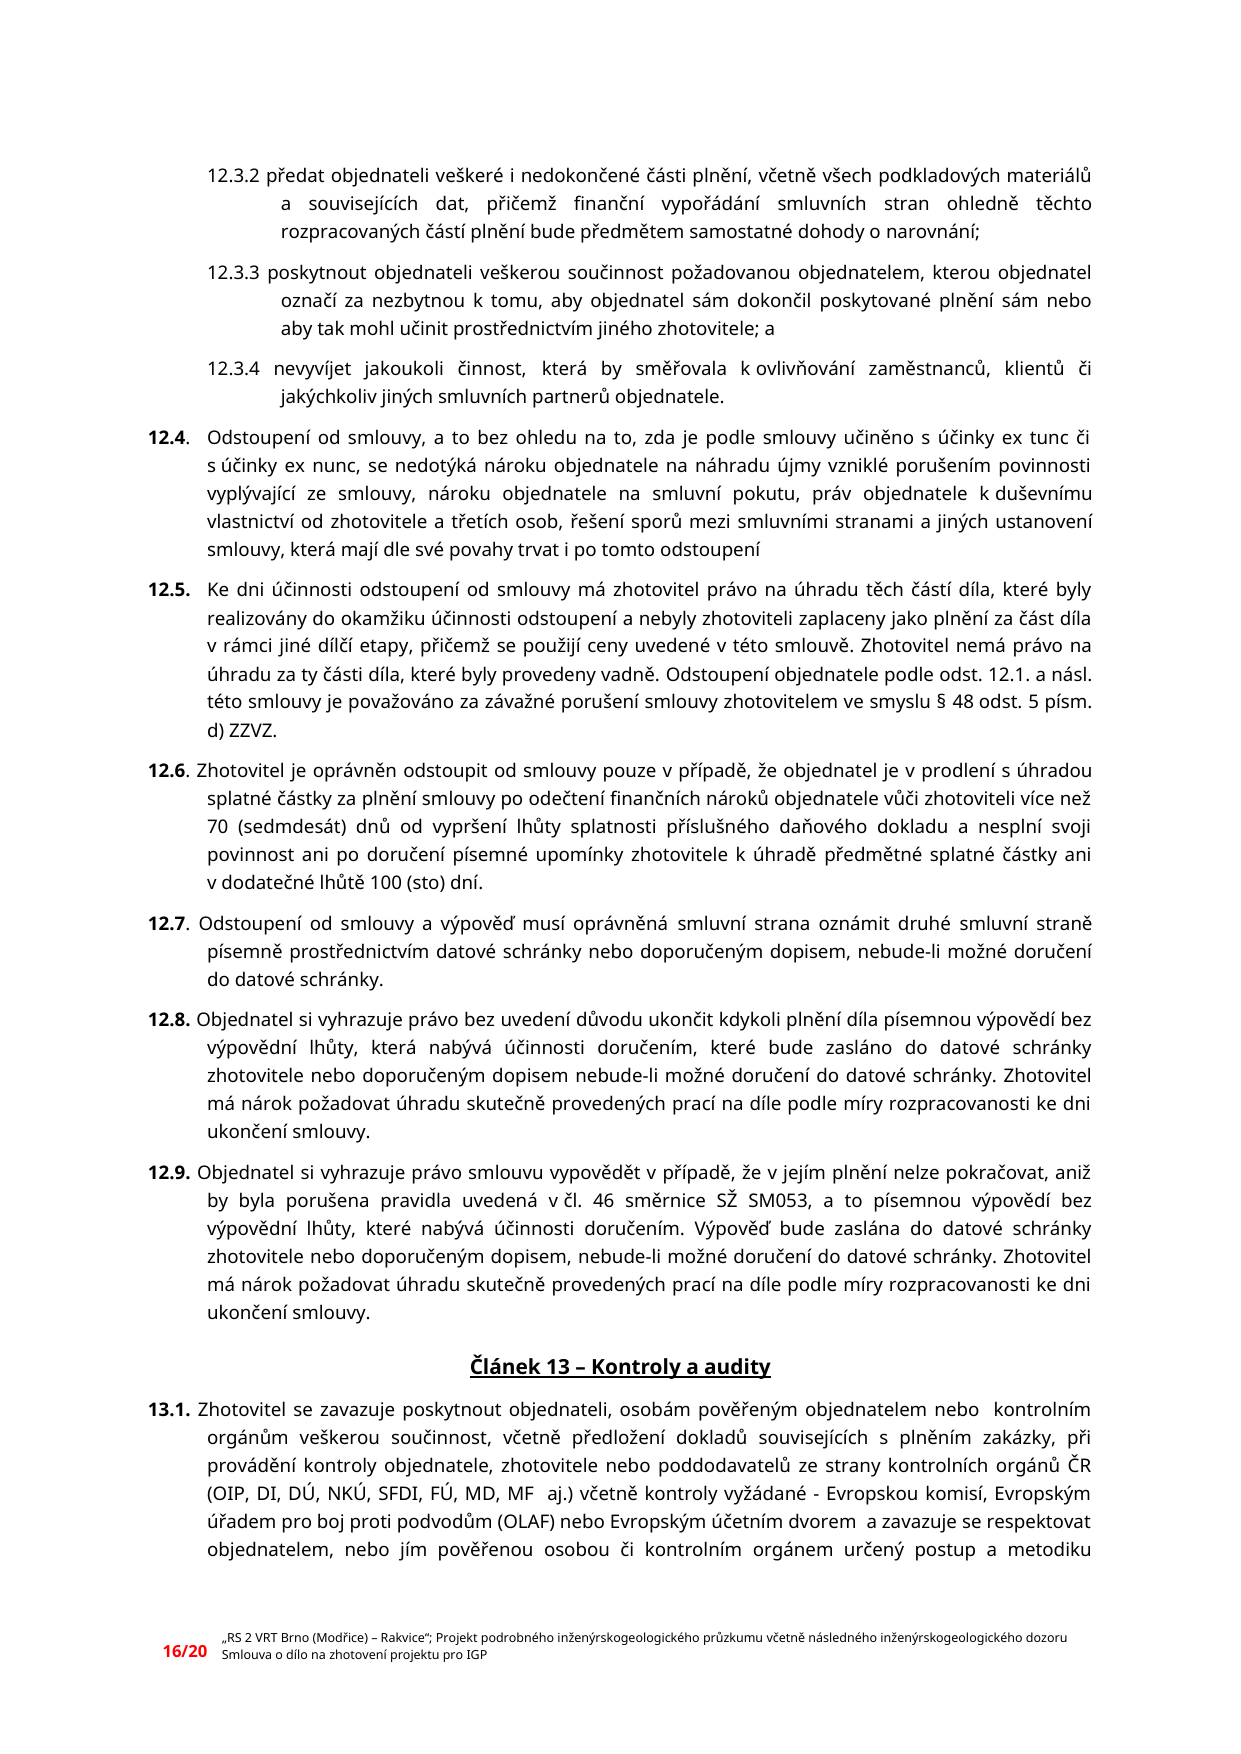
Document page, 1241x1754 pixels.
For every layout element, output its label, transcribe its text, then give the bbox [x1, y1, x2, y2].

text 12.9. Objednatel si vyhrazuje právo smlouvu vypovědět v případě, že v jejím plnění nelze pokračovat, aniž by byla porušena pravidla uvedená v čl. 46 směrnice SŽ SM053, a to písemnou výpovědí bez výpovědní lhůty, které nabývá účinnosti doručením. Výpověď bude zaslána do datové schránky zhotovitele nebo doporučeným dopisem, nebude-li možné doručení do datové schránky. Zhotovitel má nárok požadovat úhradu skutečně provedených prací na díle podle míry rozpracovanosti ke dni ukončení smlouvy. [148, 1159, 1092, 1325]
text 12.3.2 předat objednateli veškeré i nedokončené části plnění, včetně všech podkladových materiálů a souvisejících dat, přičemž finanční vypořádání smluvních stran ohledně těchto rozpracovaných částí plnění bude předmětem samostatné dohody o narovnání; [207, 162, 1092, 244]
subtitle Článek 13 – Kontroly a audity [148, 1352, 1092, 1381]
text 12.5. Ke dni účinnosti odstoupení od smlouvy má zhotovitel právo na úhradu těch částí díla, které byly realizovány do okamžiku účinnosti odstoupení a nebyly zhotoviteli zaplaceny jako plnění za část díla v rámci jiné dílčí etapy, přičemž se použijí ceny uvedené v této smlouvě. Zhotovitel nemá právo na úhradu za ty části díla, které byly provedeny vadně. Odstoupení objednatele podle odst. 12.1. a násl. této smlouvy je považováno za závažné porušení smlouvy zhotovitelem ve smyslu § 48 odst. 5 písm. d) ZZVZ. [148, 577, 1092, 742]
text 12.6. Zhotovitel je oprávněn odstoupit od smlouvy pouze v případě, že objednatel je v prodlení s úhradou splatné částky za plnění smlouvy po odečtení finančních nároků objednatele vůči zhotoviteli více než 70 (sedmdesát) dnů od vypršení lhůty splatnosti příslušného daňového dokladu a nesplní svoji povinnost ani po doručení písemné upomínky zhotovitele k úhradě předmětné splatné částky ani v dodatečné lhůtě 100 (sto) dní. [148, 757, 1092, 895]
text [148, 1396, 1092, 1562]
text 12.8. Objednatel si vyhrazuje právo bez uvedení důvodu ukončit kdykoli plnění díla písemnou výpovědí bez výpovědní lhůty, která nabývá účinnosti doručením, které bude zasláno do datové schránky zhotovitele nebo doporučeným dopisem nebude-li možné doručení do datové schránky. Zhotovitel má nárok požadovat úhradu skutečně provedených prací na díle podle míry rozpracovanosti ke dni ukončení smlouvy. [148, 1007, 1092, 1144]
text 12.3.3 poskytnout objednateli veškerou součinnost požadovanou objednatelem, kterou objednatel označí za nezbytnou k tomu, aby objednatel sám dokončil poskytované plnění sám nebo aby tak mohl učinit prostřednictvím jiného zhotovitele; a [207, 259, 1092, 341]
text 12.4. Odstoupení od smlouvy, a to bez ohledu na to, zda je podle smlouvy učiněno s účinky ex tunc či s účinky ex nunc, se nedotýká nároku objednatele na náhradu újmy vzniklé porušením povinnosti vyplývající ze smlouvy, nároku objednatele na smluvní pokutu, práv objednatele k duševnímu vlastnictví od zhotovitele a třetích osob, řešení sporů mezi smluvními stranami a jiných ustanovení smlouvy, která mají dle své povahy trvat i po tomto odstoupení [148, 424, 1092, 562]
text 12.7. Odstoupení od smlouvy a výpověď musí oprávněná smluvní strana oznámit druhé smluvní straně písemně prostřednictvím datové schránky nebo doporučeným dopisem, nebude-li možné doručení do datové schránky. [148, 910, 1092, 992]
text 12.3.4 nevyvíjet jakoukoli činnost, která by směřovala k ovlivňování zaměstnanců, klientů či jakýchkoliv jiných smluvních partnerů objednatele. [207, 356, 1092, 409]
